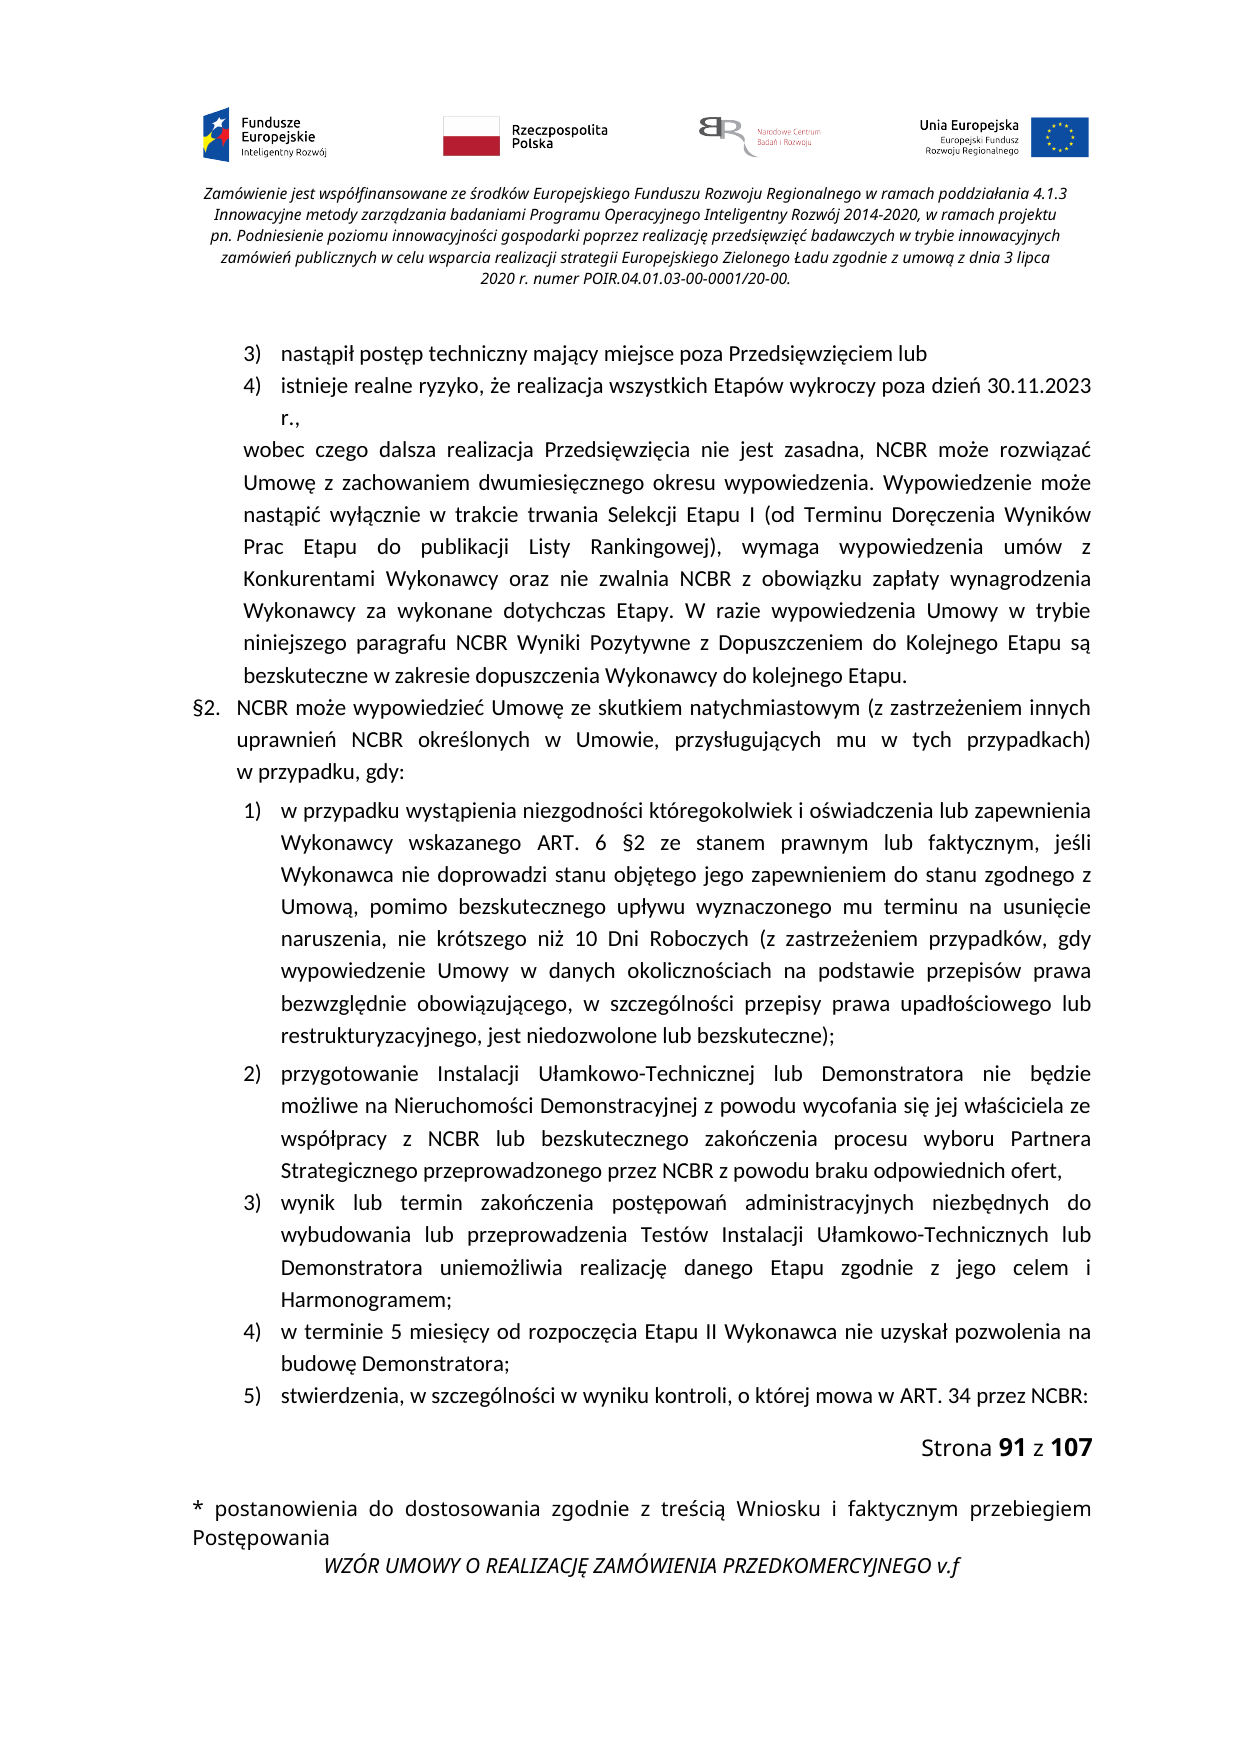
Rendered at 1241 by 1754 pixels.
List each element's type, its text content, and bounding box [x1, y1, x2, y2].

picture [203, 107, 1089, 162]
text wobec czego dalsza realizacja Przedsięwzięcia nie jest zasadna, NCBR może rozwiązać Umowę z zachowaniem dwumiesięcznego okresu wypowiedzenia. Wypowiedzenie może nastąpić wyłącznie w trakcie trwania Selekcji Etapu I (od Terminu Doręczenia Wyników Prac Etapu do publikacji Listy Rankingowej), wymaga wypowiedzenia umów z Konkurentami Wykonawcy oraz nie zwalnia NCBR z obowiązku zapłaty wynagrodzenia Wykonawcy za wykonane dotychczas Etapy. W razie wypowiedzenia Umowy w trybie niniejszego paragrafu NCBR Wyniki Pozytywne z Dopuszczeniem do Kolejnego Etapu są bezskuteczne w zakresie dopuszczenia Wykonawcy do kolejnego Etapu. [243, 435, 1093, 689]
list w przypadku wystąpienia niezgodności któregokolwiek i oświadczenia lub zapewnienia Wykonawcy wskazanego ART. 6 §2 ze stanem prawnym lub faktycznym, jeśli Wykonawca nie doprowadzi stanu objętego jego zapewnieniem do stanu zgodnego z Umową, pomimo bezskutecznego upływu wyznaczonego mu terminu na usunięcie naruszenia, nie krótszego niż 10 Dni Roboczych (z zastrzeżeniem przypadków, gdy wypowiedzenie Umowy w danych okolicznościach na podstawie przepisów prawa bezwzględnie obowiązującego, w szczególności przepisy prawa upadłościowego lub restrukturyzacyjnego, jest niedozwolone lub bezskuteczne); [243, 796, 1093, 1049]
list nastąpił postęp techniczny mający miejsce poza Przedsięwzięciem lub [243, 339, 1093, 367]
list w terminie 5 miesięcy od rozpoczęcia Etapu II Wykonawca nie uzyskał pozwolenia na budowę Demonstratora; [243, 1317, 1093, 1377]
list przygotowanie Instalacji Ułamkowo-Technicznej lub Demonstratora nie będzie możliwe na Nieruchomości Demonstracyjnej z powodu wycofania się jej właściciela ze współpracy z NCBR lub bezskutecznego zakończenia procesu wyboru Partnera Strategicznego przeprowadzonego przez NCBR z powodu braku odpowiednich ofert, [243, 1059, 1093, 1184]
list istnieje realne ryzyko, że realizacja wszystkich Etapów wykroczy poza dzień 30.11.2023 r., [243, 371, 1093, 431]
list NCBR może wypowiedzieć Umowę ze skutkiem natychmiastowym (z zastrzeżeniem innych uprawnień NCBR określonych w Umowie, przysługujących mu w tych przypadkach) w przypadku, gdy: [192, 693, 1093, 785]
list wynik lub termin zakończenia postępowań administracyjnych niezbędnych do wybudowania lub przeprowadzenia Testów Instalacji Ułamkowo-Technicznych lub Demonstratora uniemożliwia realizację danego Etapu zgodnie z jego celem i Harmonogramem; [243, 1188, 1093, 1313]
list stwierdzenia, w szczególności w wyniku kontroli, o której mowa w ART. 34 przez NCBR: [243, 1381, 1093, 1409]
